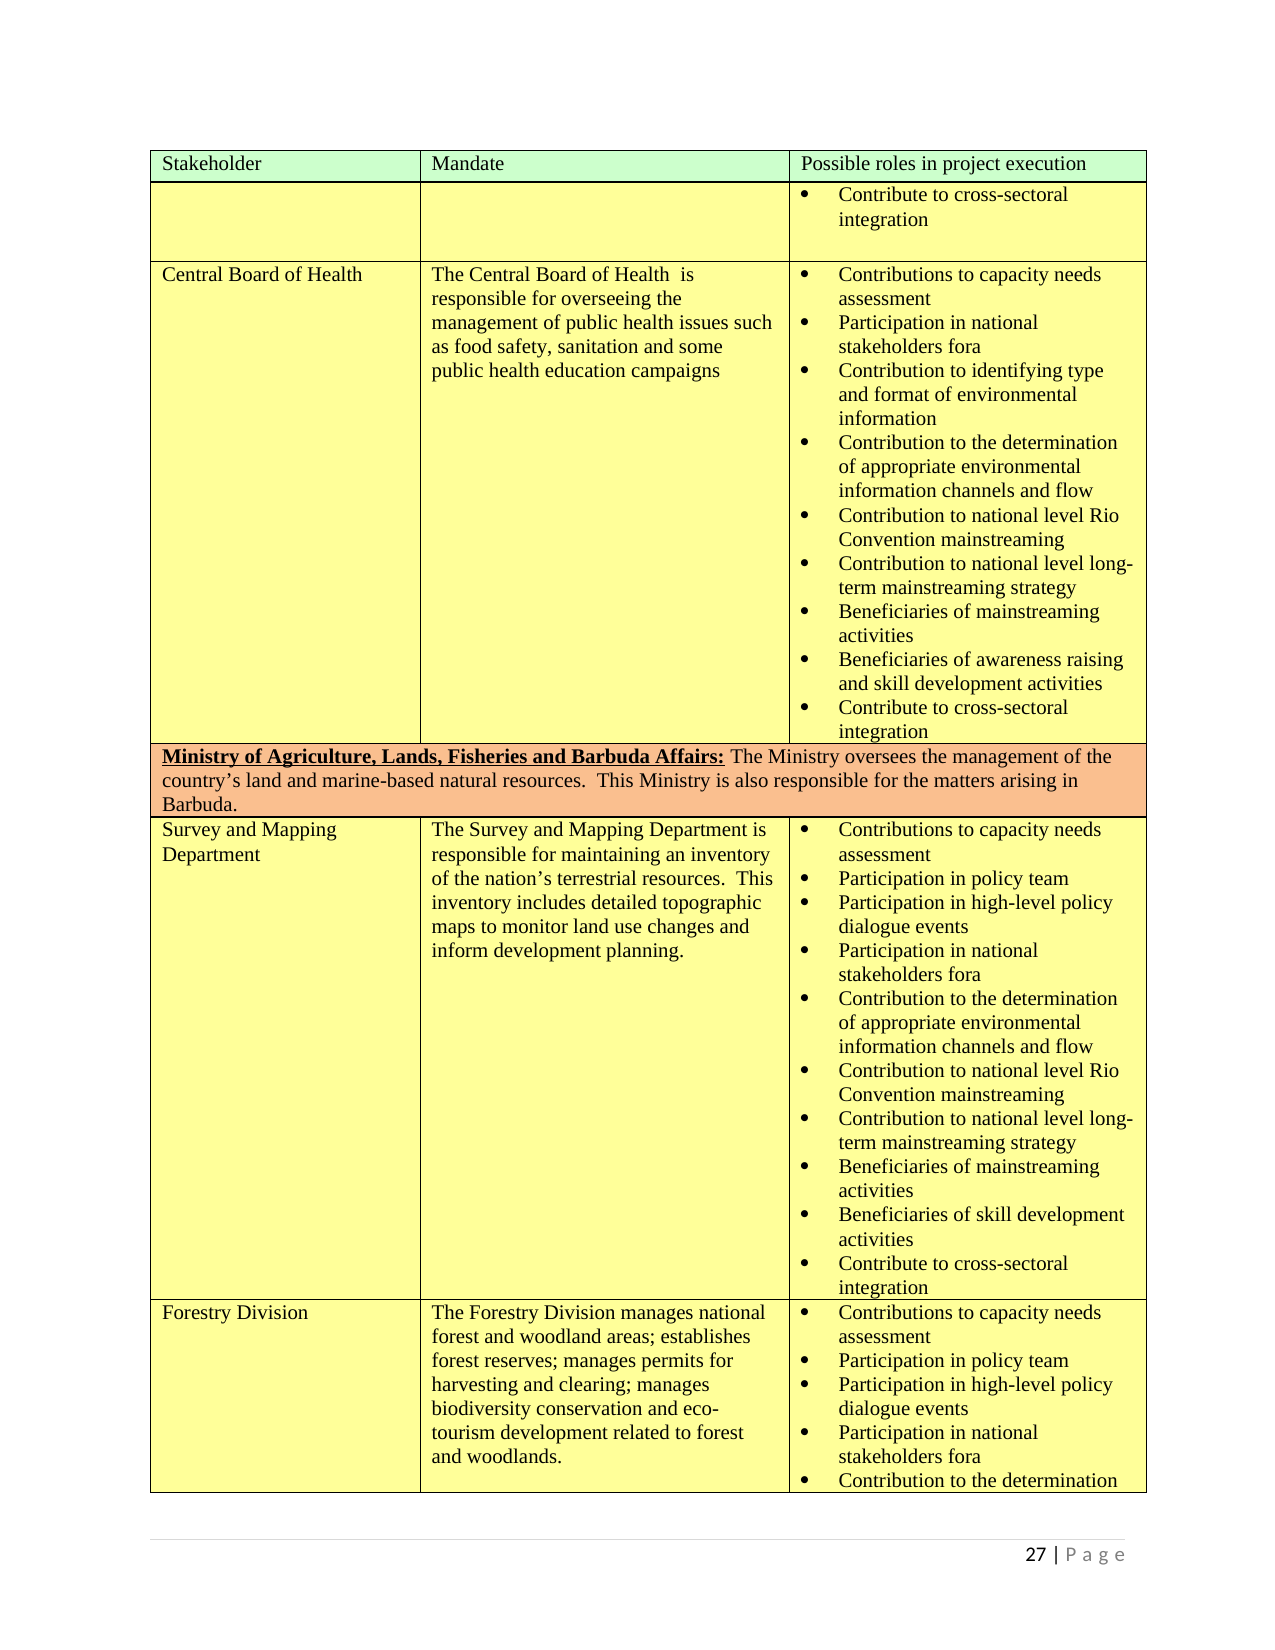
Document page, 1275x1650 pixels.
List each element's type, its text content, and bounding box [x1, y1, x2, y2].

table_header Mandate [421, 151, 789, 181]
table_cell Forestry Division [151, 1300, 420, 1492]
table_cell Central Board of Health [151, 262, 420, 743]
table_header Possible roles in project execution [790, 151, 1146, 181]
table_cell The Survey and Mapping Department is responsible for maintaining an inventory of the nation’s terrestrial resources. This inventory includes detailed topographic maps to monitor land use changes and inform development planning. [421, 818, 789, 1299]
table_cell Ministry of Agriculture, Lands, Fisheries and Barbuda Affairs: The Ministry oversees the management of the country’s land and marine-based natural resources. This Ministry is also responsible for the matters arising in Barbuda. [151, 744, 1146, 816]
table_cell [790, 1300, 1146, 1492]
table_header Stakeholder [151, 151, 420, 181]
table_cell Contributions to capacity needs assessment Participation in national stakeholders fora Contribution to identifying type and format of environmental information Contribution to the determination of appropriate environmental information channels and flow Contribution to national level Rio Convention mainstreaming Contribution to national level long-term mainstreaming strategy Beneficiaries of mainstreaming activities Beneficiaries of awareness raising and skill development activities Contribute to cross-sectoral integration [790, 262, 1146, 743]
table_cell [421, 1300, 789, 1492]
table_cell The Central Board of Health is responsible for overseeing the management of public health issues such as food safety, sanitation and some public health education campaigns [421, 262, 789, 743]
table_cell Survey and Mapping Department [151, 818, 420, 1299]
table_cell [790, 183, 1146, 261]
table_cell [421, 183, 789, 261]
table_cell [151, 183, 420, 261]
